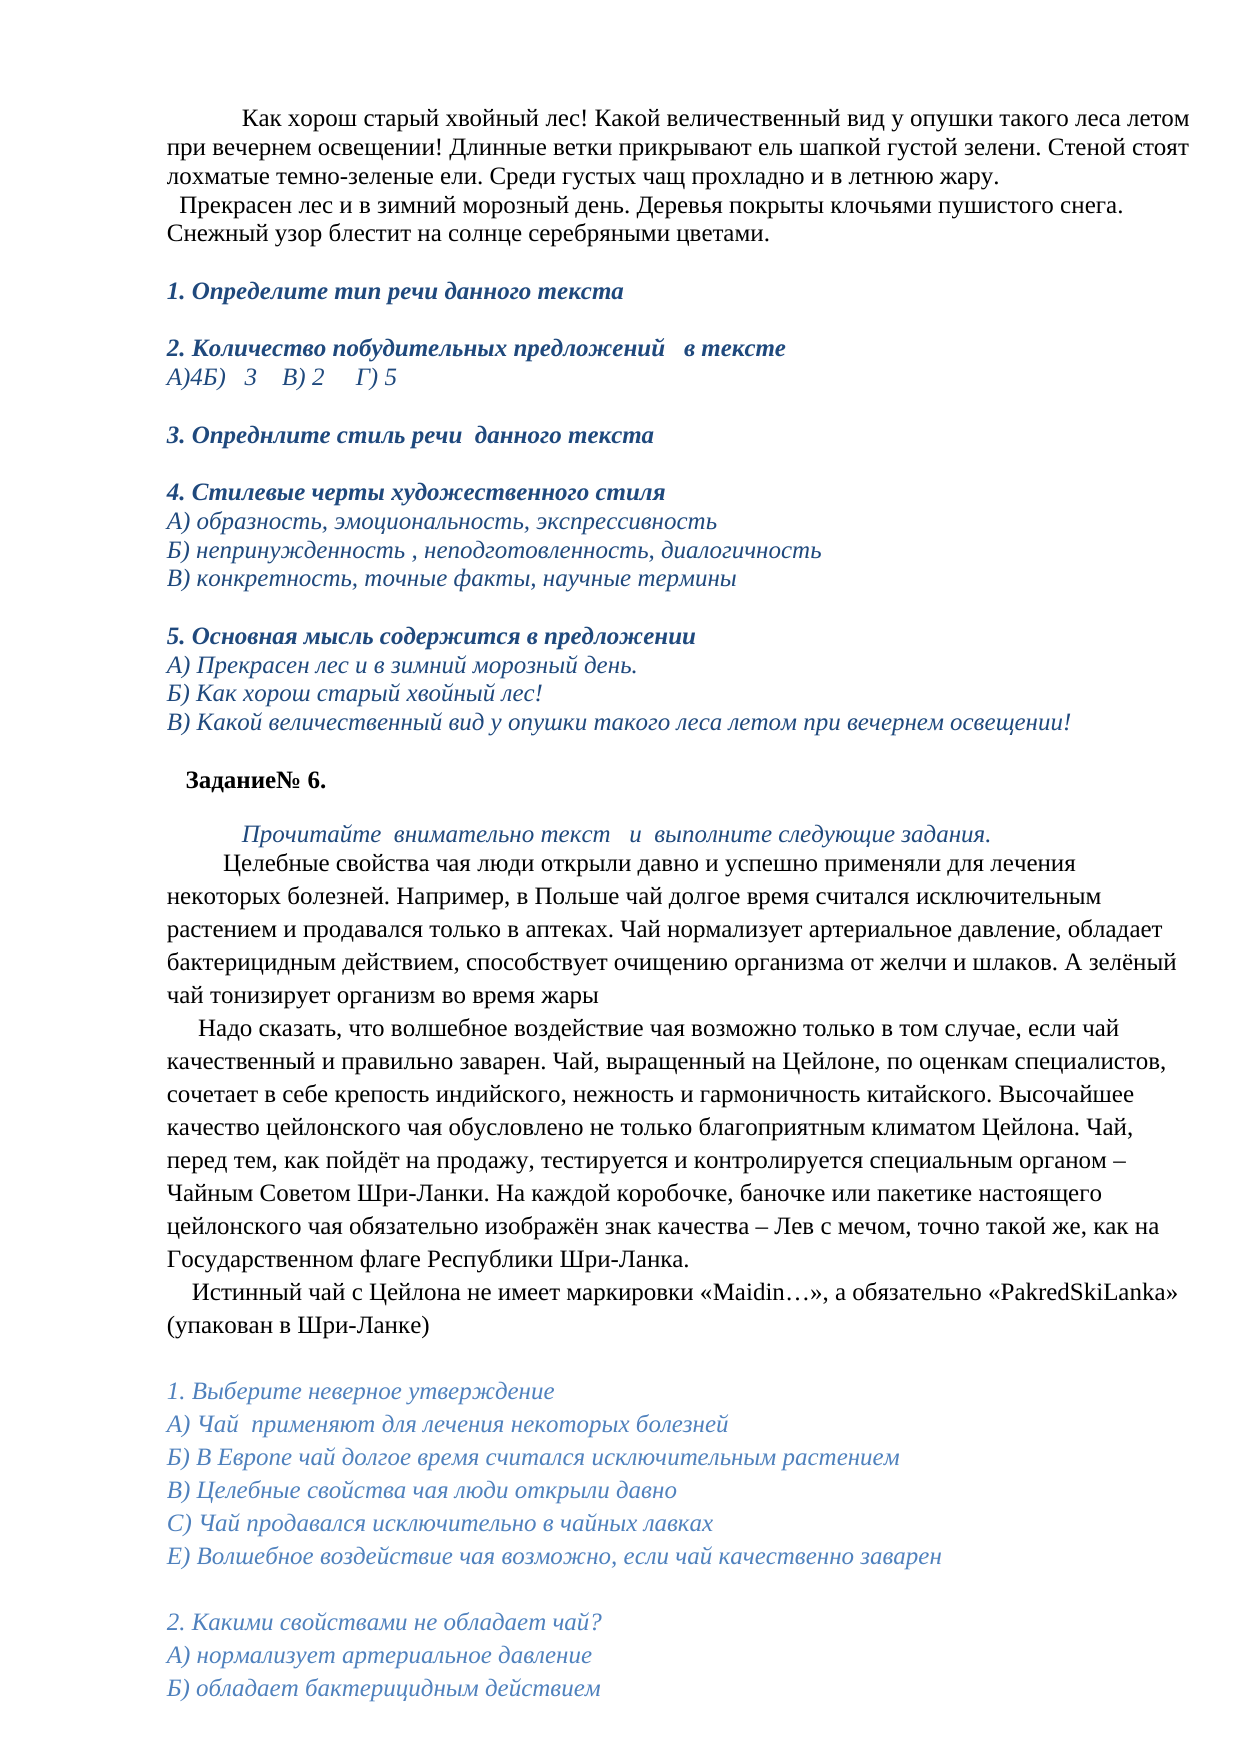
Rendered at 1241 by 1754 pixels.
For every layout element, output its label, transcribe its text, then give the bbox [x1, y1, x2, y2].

text 1. Определите тип речи данного текста [167, 276, 1192, 305]
text А) образность, эмоциональность, экспрессивность [167, 506, 1192, 535]
text А) Прекрасен лес и в зимний морозный день. [167, 650, 1192, 678]
text 4. Стилевые черты художественного стиля [167, 477, 1192, 506]
text В) конкретность, точные факты, научные термины [167, 563, 1192, 592]
text 2. Количество побудительных предложений в тексте [167, 333, 1192, 362]
text В) Целебные свойства чая люди открыли давно [167, 1475, 1192, 1504]
text 1. Выберите неверное утверждение [167, 1376, 1192, 1405]
text Как хорош старый хвойный лес! Какой величественный вид у опушки такого леса летом при вечернем освещении! Длинные ветки прикрывают ель шапкой густой зелени. Стеной стоят лохматые темно-зеленые ели. Среди густых чащ прохладно и в летнюю жару. [167, 103, 1192, 190]
text Задание№ 6. [167, 765, 1192, 794]
text 2. Какими свойствами не обладает чай? [167, 1607, 1192, 1636]
text С) Чай продавался исключительно в чайных лавках [167, 1508, 1192, 1537]
text А) Чай применяют для лечения некоторых болезней [167, 1409, 1192, 1438]
text Целебные свойства чая люди открыли давно и успешно применяли для лечения некоторых болезней. Например, в Польше чай долгое время считался исключительным растением и продавался только в аптеках. Чай нормализует артериальное давление, обладает бактерицидным действием, способствует очищению организма от желчи и шлаков. А зелёный чай тонизирует организм во время жары [167, 848, 1192, 1009]
text В) Какой величественный вид у опушки такого леса летом при вечернем освещении! [167, 707, 1192, 736]
list Прочитайте внимательно текст и выполните следующие задания. [242, 819, 1192, 848]
text 3. Опреднлите стиль речи данного текста [167, 420, 1192, 448]
text А)4Б) 3 В) 2 Г) 5 [167, 362, 1192, 391]
text Б) В Европе чай долгое время считался исключительным растением [167, 1442, 1192, 1471]
text Надо сказать, что волшебное воздействие чая возможно только в том случае, если чай качественный и правильно заварен. Чай, выращенный на Цейлоне, по оценкам специалистов, сочетает в себе крепость индийского, нежность и гармоничность китайского. Высочайшее качество цейлонского чая обусловлено не только благоприятным климатом Цейлона. Чай, перед тем, как пойдёт на продажу, тестируется и контролируется специальным органом –Чайным Советом Шри-Ланки. На каждой коробочке, баночке или пакетике настоящего цейлонского чая обязательно изображён знак качества – Лев с мечом, точно такой же, как на Государственном флаге Республики Шри-Ланка. [167, 1013, 1192, 1273]
text Истинный чай с Цейлона не имеет маркировки «Maidin…», а обязательно «PakredSkiLanka» (упакован в Шри-Ланке) [167, 1277, 1192, 1339]
text А) нормализует артериальное давление [167, 1641, 1192, 1669]
text Б) обладает бактерицидным действием [167, 1673, 1192, 1702]
text Б) непринужденность , неподготовленность, диалогичность [167, 535, 1192, 563]
text Б) Как хорош старый хвойный лес! [167, 678, 1192, 707]
text Е) Волшебное воздействие чая возможно, если чай качественно заварен [167, 1541, 1192, 1570]
text Прекрасен лес и в зимний морозный день. Деревья покрыты клочьями пушистого снега. Снежный узор блестит на солнце серебряными цветами. [167, 190, 1192, 247]
text 5. Основная мысль содержится в предложении [167, 621, 1192, 650]
